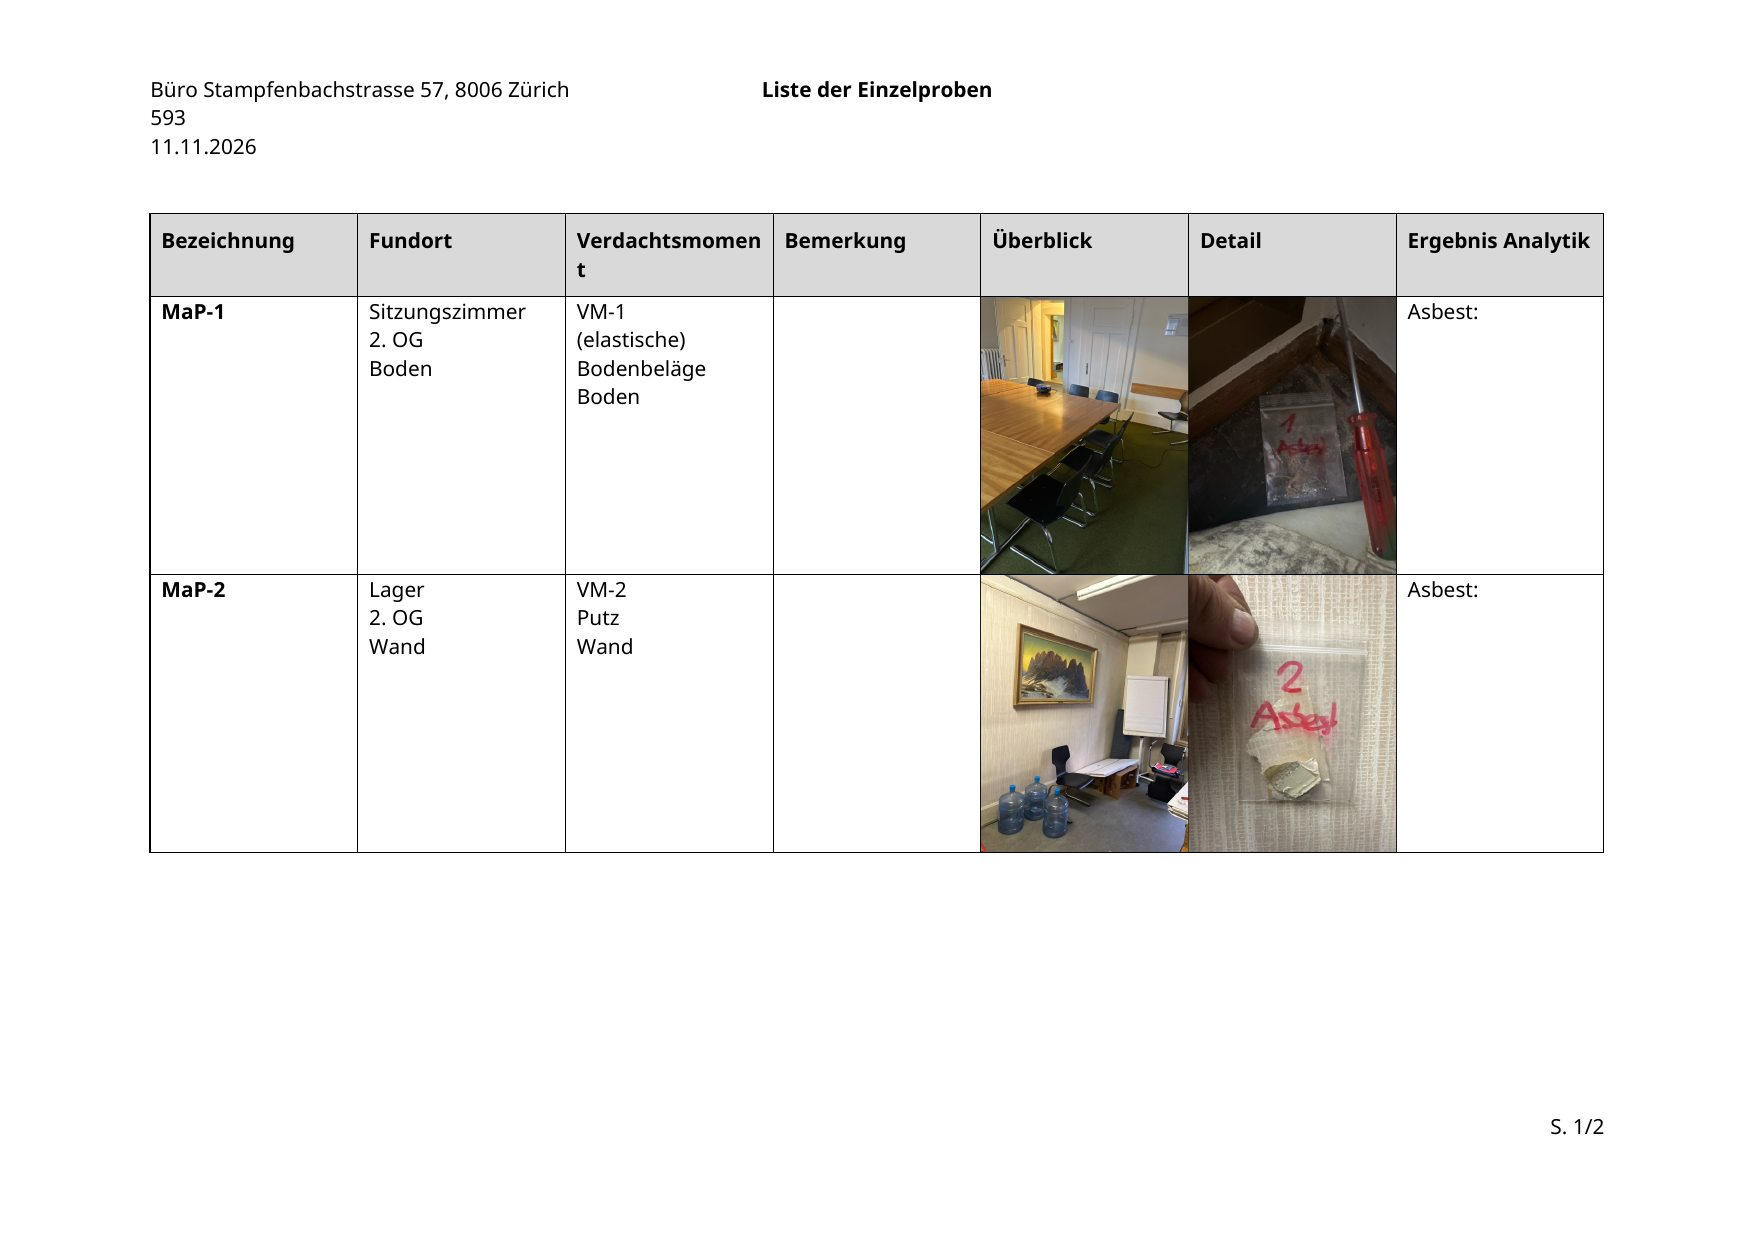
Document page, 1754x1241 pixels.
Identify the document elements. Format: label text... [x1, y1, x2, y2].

table_header Überblick [981, 214, 1188, 296]
table_cell Asbest: [1397, 575, 1603, 852]
table_header Fundort [358, 214, 565, 296]
picture [980, 297, 1397, 574]
table_cell Lager 2. OG Wand [358, 575, 565, 852]
table_cell [774, 297, 980, 574]
table_header Detail [1189, 214, 1396, 296]
picture [980, 575, 1397, 852]
table_header Verdachtsmoment [566, 214, 773, 296]
table_cell [774, 575, 980, 852]
table_cell VM-2 Putz Wand [566, 575, 773, 852]
table_header Ergebnis Analytik [1397, 214, 1603, 296]
table_cell Asbest: [1397, 297, 1603, 574]
table_header Bezeichnung [151, 214, 357, 296]
table_cell MaP-2 [151, 575, 357, 852]
table_cell VM-1 (elastische) Bodenbeläge Boden [566, 297, 773, 574]
table_cell MaP-1 [151, 297, 357, 574]
table_header Bemerkung [774, 214, 980, 296]
table_cell Sitzungszimmer 2. OG Boden [358, 297, 565, 574]
